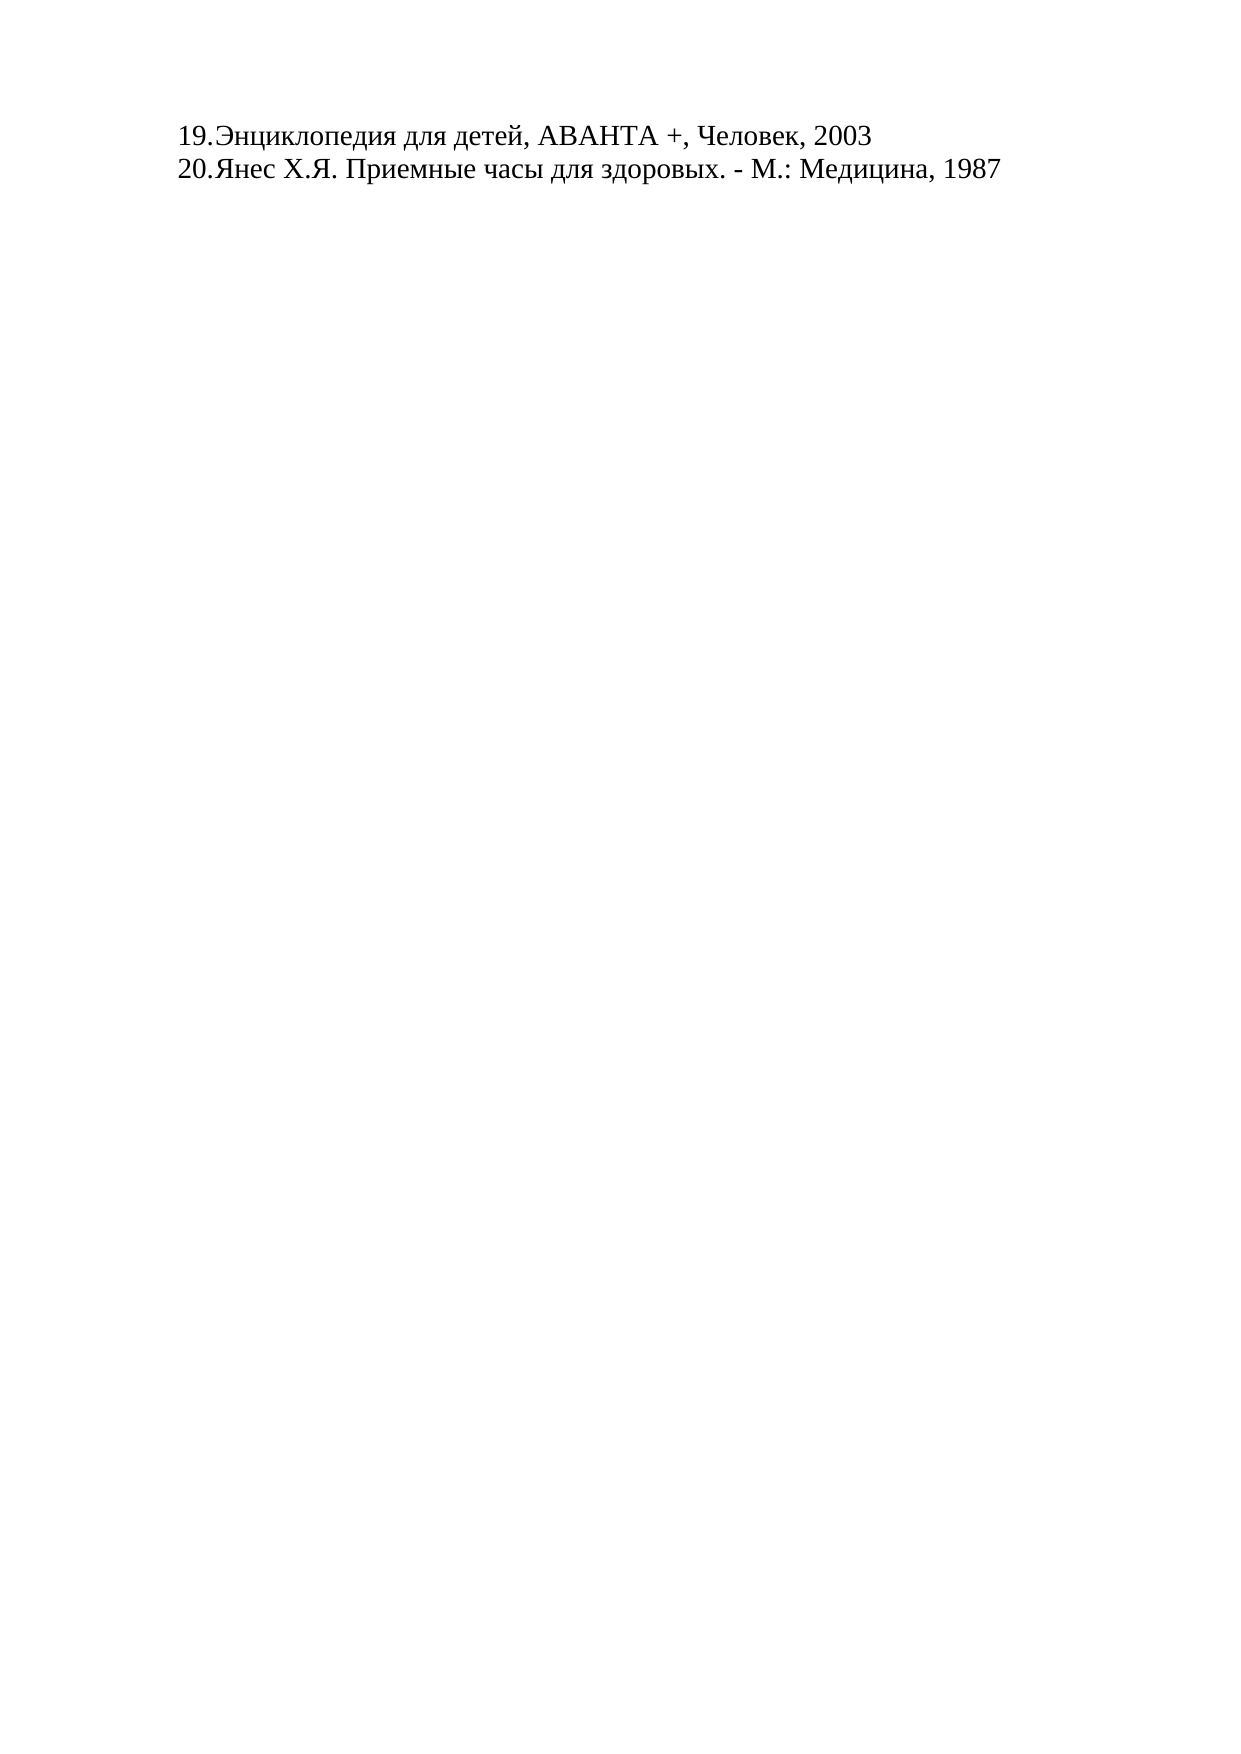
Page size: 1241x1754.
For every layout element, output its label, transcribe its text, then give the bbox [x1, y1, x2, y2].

text 19. Энциклопедия для детей, АВАНТА +, Человек, 2003 [177, 118, 1152, 152]
text 20. Янес Х.Я. Приемные часы для здоровых. - М.: Медицина, 1987 [177, 152, 1152, 185]
